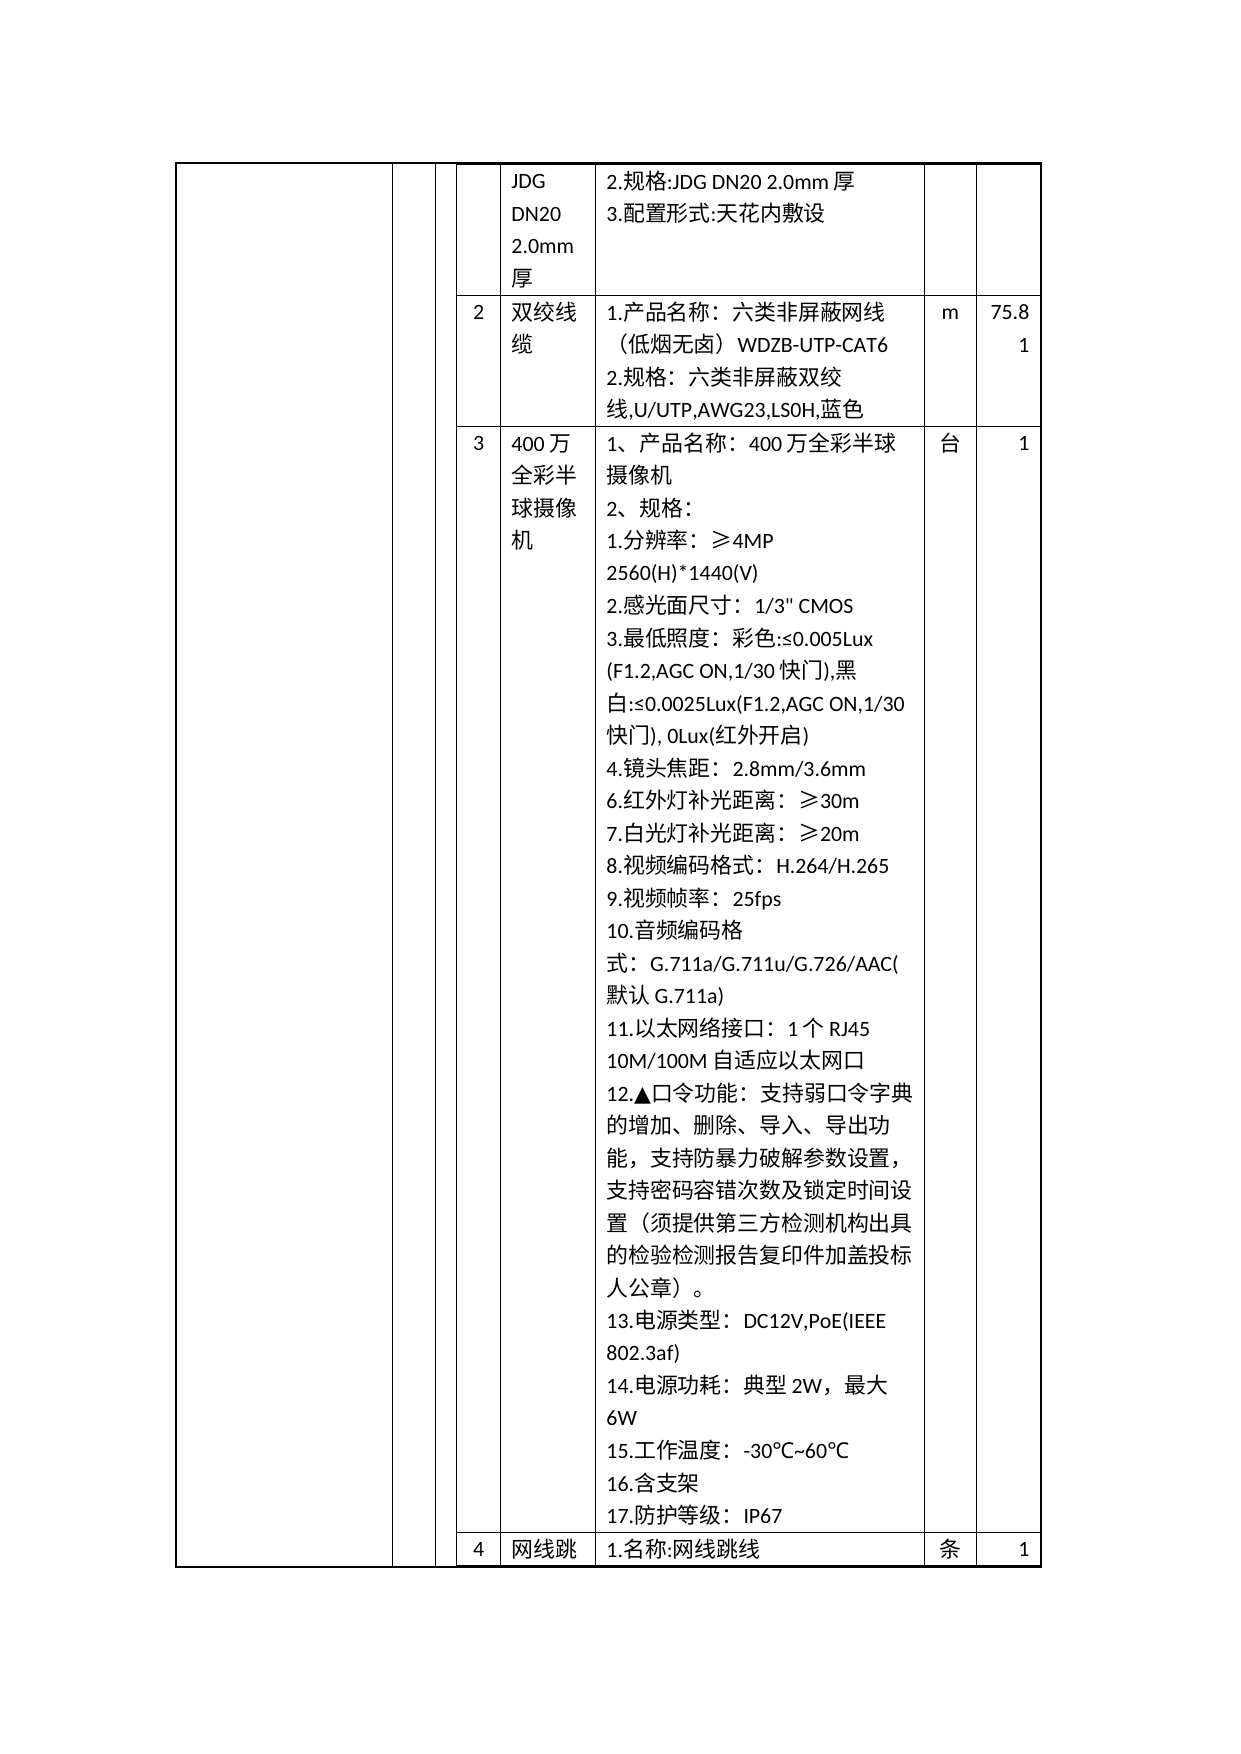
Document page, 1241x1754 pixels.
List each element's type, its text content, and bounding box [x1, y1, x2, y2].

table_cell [436, 164, 456, 1566]
table_cell 1 [393, 164, 435, 1566]
table_cell [177, 164, 392, 1566]
